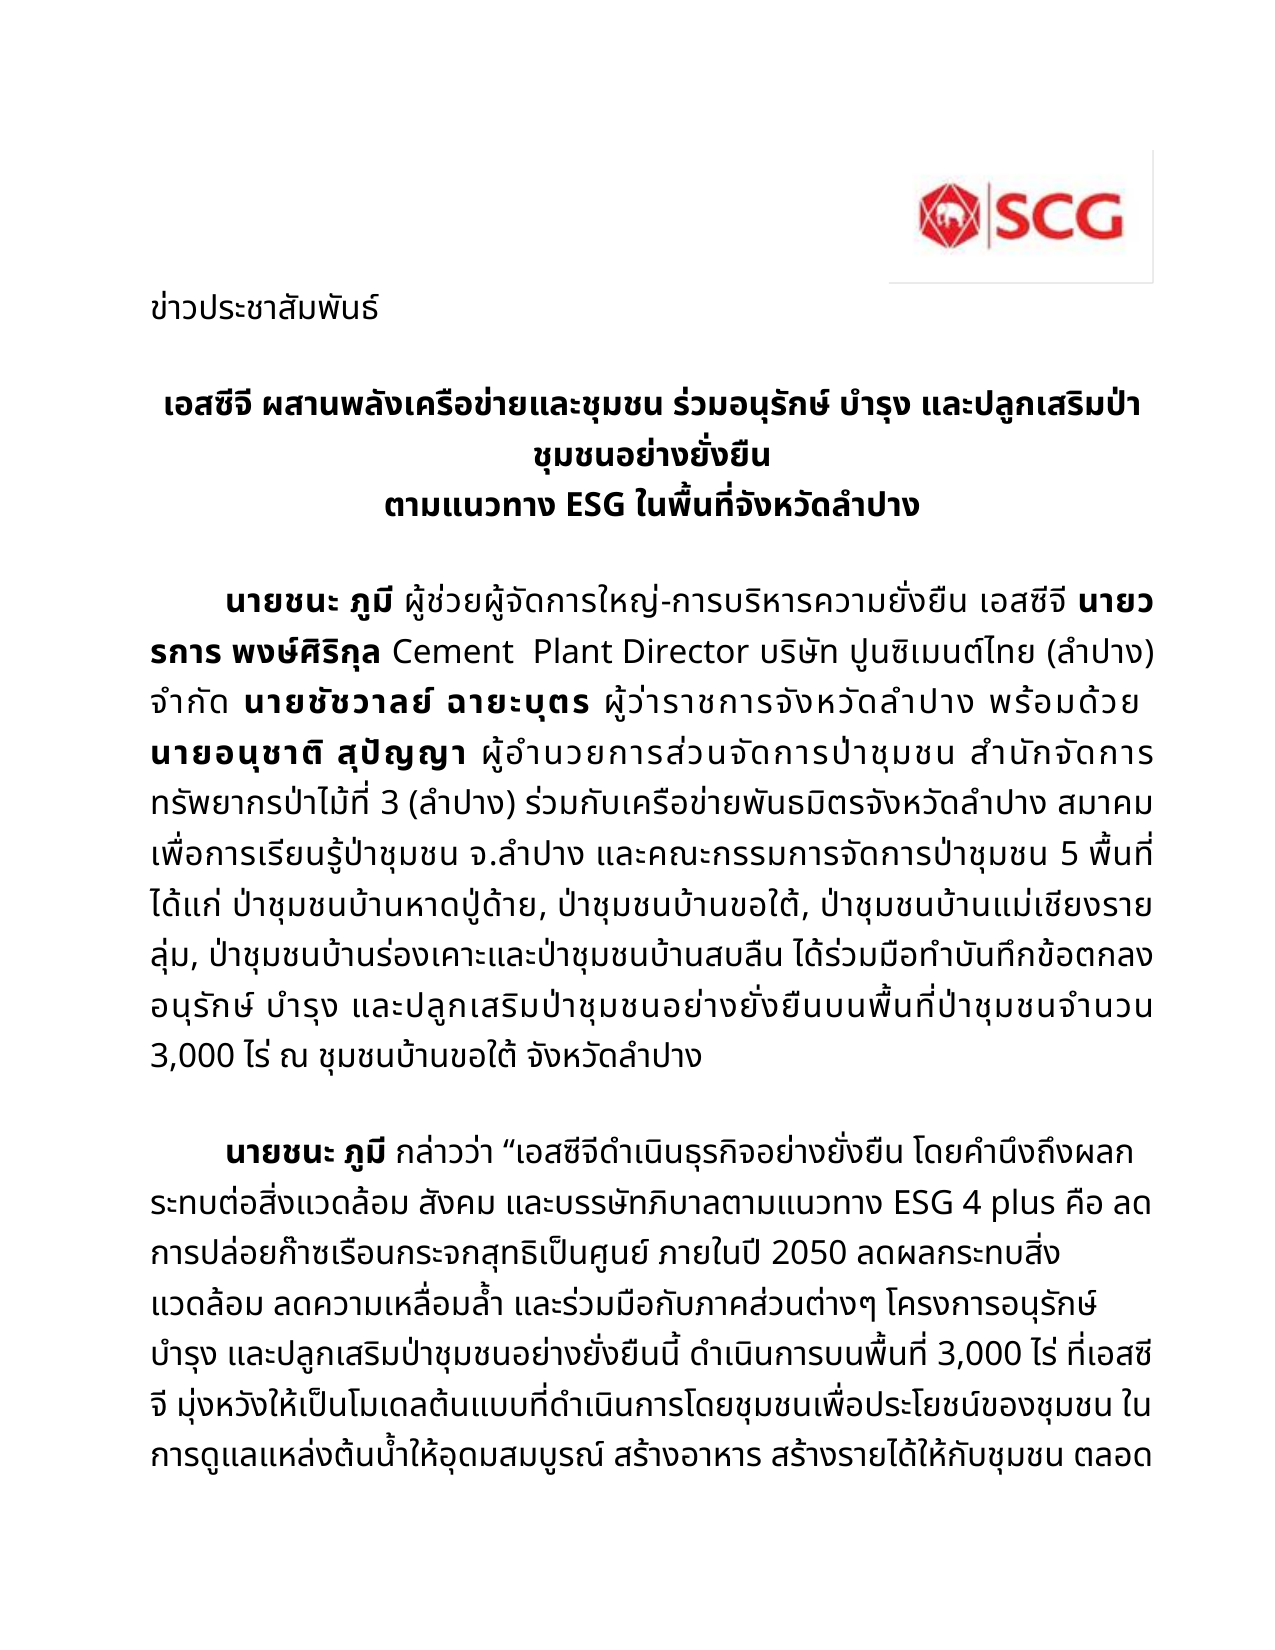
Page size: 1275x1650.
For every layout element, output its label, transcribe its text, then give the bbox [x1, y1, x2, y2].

text เอสซีจี ผสานพลังเครือข่ายและชุมชน ร่วมอนุรักษ์ บำรุง และปลูกเสริมป่าชุมชนอย่างยั่งยืน [150, 380, 1154, 481]
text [150, 1128, 1154, 1482]
picture [888, 150, 1155, 285]
text ตามแนวทาง ESG ในพื้นที่จังหวัดลำปาง [150, 481, 1154, 532]
text ข่าวประชาสัมพันธ์ [150, 284, 1154, 335]
text นายชนะ ภูมี ผู้ช่วยผู้จัดการใหญ่-การบริหารความยั่งยืน เอสซีจี นายวรการ พงษ์ศิริกุล Cement Plant Director บริษัท ปูนซิเมนต์ไทย (ลำปาง) จำกัด นายชัชวาลย์ ฉายะบุตร ผู้ว่าราชการจังหวัดลำปาง พร้อมด้วย นายอนุชาติ สุปัญญา ผู้อำนวยการส่วนจัดการป่าชุมชน สำนักจัดการทรัพยากรป่าไม้ที่ 3 (ลำปาง) ร่วมกับเครือข่ายพันธมิตรจังหวัดลำปาง สมาคมเพื่อการเรียนรู้ป่าชุมชน จ.ลำปาง และคณะกรรมการจัดการป่าชุมชน 5 พื้นที่ ได้แก่ ป่าชุมชนบ้านหาดปู่ด้าย, ป่าชุมชนบ้านขอใต้, ป่าชุมชนบ้านแม่เชียงรายลุ่ม, ป่าชุมชนบ้านร่องเคาะและป่าชุมชนบ้านสบลืน ได้ร่วมมือทำบันทึกข้อตกลงอนุรักษ์ บำรุง และปลูกเสริมป่าชุมชนอย่างยั่งยืนบนพื้นที่ป่าชุมชนจำนวน 3,000 ไร่ ณ ชุมชนบ้านขอใต้ จังหวัดลำปาง [150, 577, 1154, 1083]
